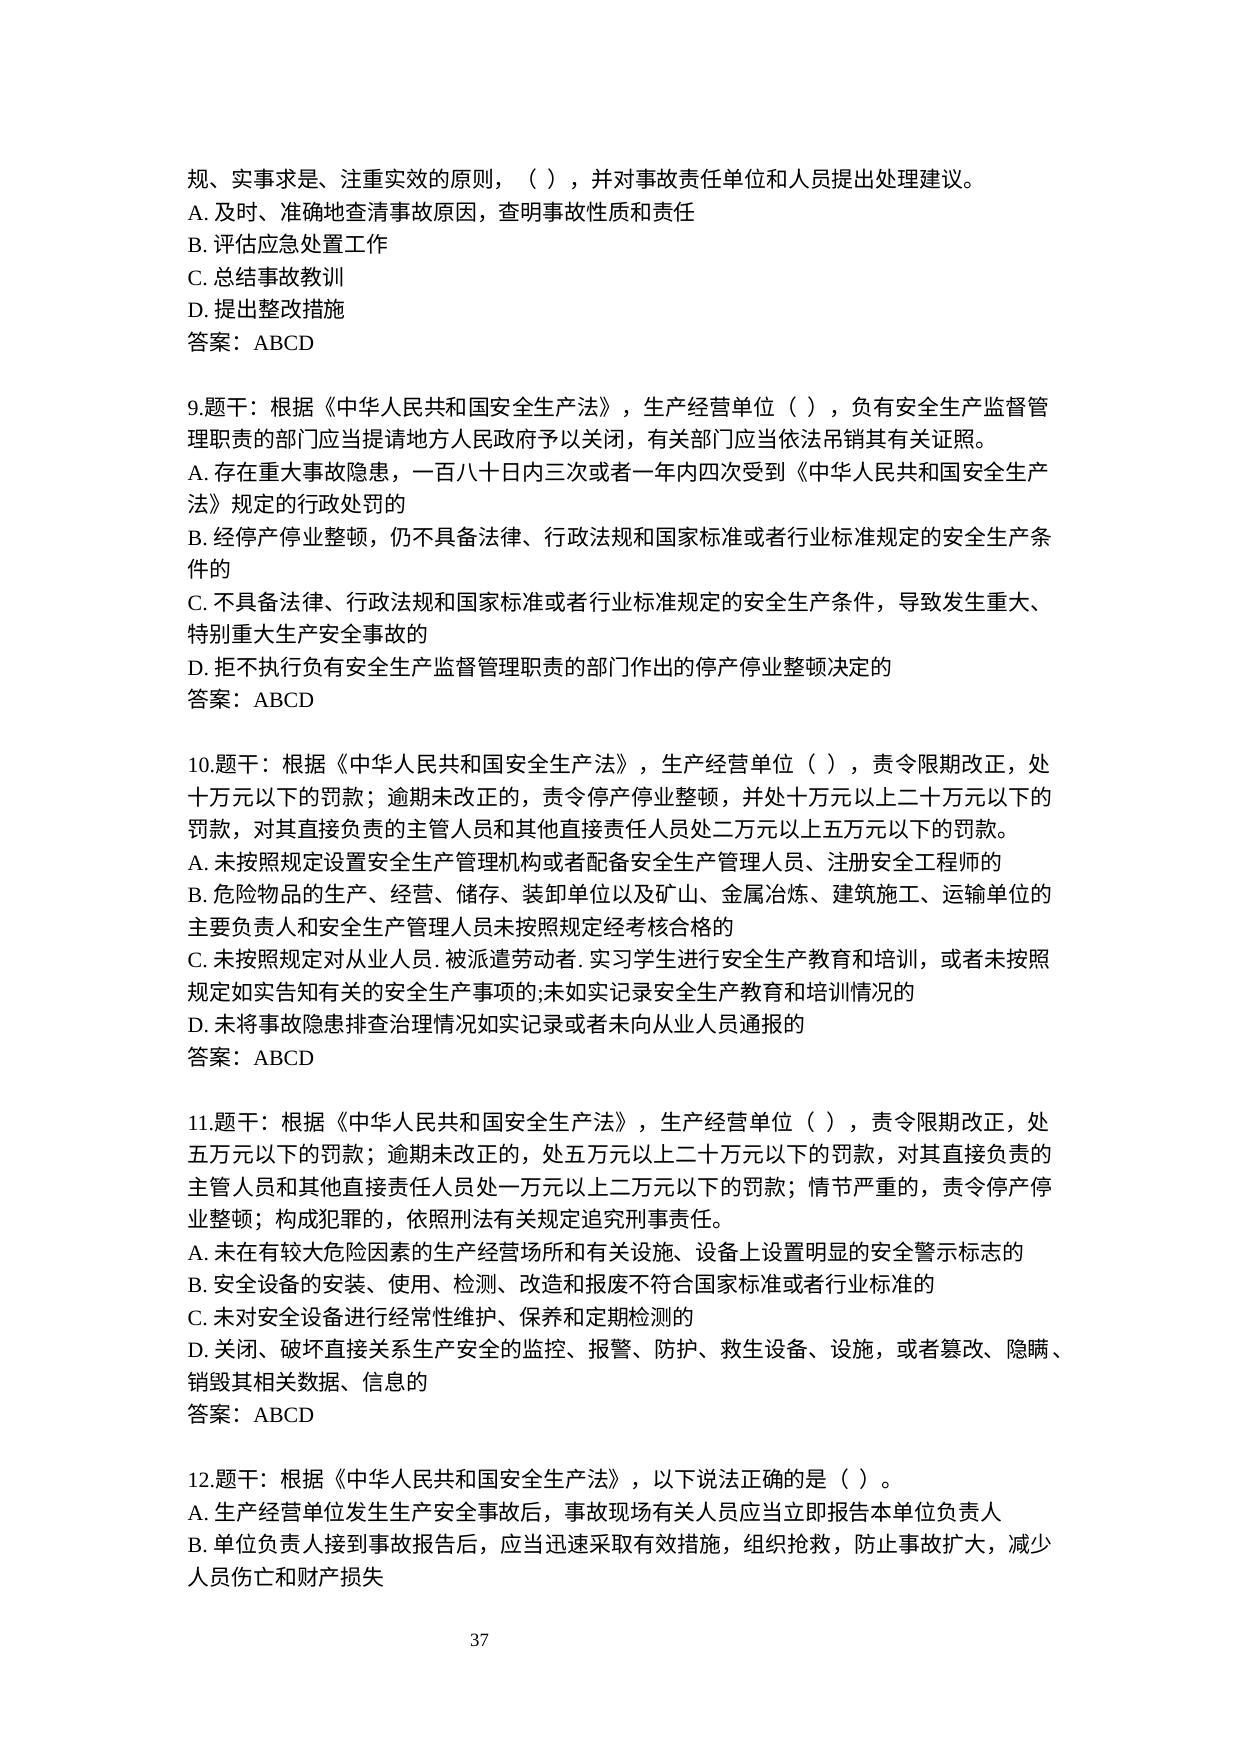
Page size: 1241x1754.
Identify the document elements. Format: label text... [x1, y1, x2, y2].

text C. 未按照规定对从业人员. 被派遣劳动者. 实习学生进行安全生产教育和培训，或者未按照规定如实告知有关的安全生产事项的;未如实记录安全生产教育和培训情况的 [187, 942, 1053, 1007]
text C. 不具备法律、行政法规和国家标准或者行业标准规定的安全生产条件，导致发生重大、特别重大生产安全事故的 [187, 584, 1053, 649]
text D. 未将事故隐患排查治理情况如实记录或者未向从业人员通报的 [187, 1007, 1053, 1039]
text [187, 162, 1053, 194]
text D. 关闭、破坏直接关系生产安全的监控、报警、防护、救生设备、设施，或者篡改、隐瞒、销毁其相关数据、信息的 [187, 1332, 1053, 1397]
text B. 评估应急处置工作 [187, 227, 1053, 259]
text B. 单位负责人接到事故报告后，应当迅速采取有效措施，组织抢救，防止事故扩大，减少人员伤亡和财产损失 [187, 1527, 1053, 1592]
text D. 拒不执行负有安全生产监督管理职责的部门作出的停产停业整顿决定的 [187, 649, 1053, 682]
text 9.题干：根据《中华人民共和国安全生产法》，生产经营单位（ ），负有安全生产监督管理职责的部门应当提请地方人民政府予以关闭，有关部门应当依法吊销其有关证照。 [187, 389, 1053, 454]
text C. 未对安全设备进行经常性维护、保养和定期检测的 [187, 1299, 1053, 1332]
text 12.题干：根据《中华人民共和国安全生产法》，以下说法正确的是（ ）。 [187, 1462, 1053, 1494]
text 答案：ABCD [187, 682, 1053, 714]
text D. 提出整改措施 [187, 292, 1053, 324]
text 答案：ABCD [187, 1039, 1053, 1072]
text A. 生产经营单位发生生产安全事故后，事故现场有关人员应当立即报告本单位负责人 [187, 1494, 1053, 1527]
text 10.题干：根据《中华人民共和国安全生产法》，生产经营单位（ ），责令限期改正，处十万元以下的罚款；逾期未改正的，责令停产停业整顿，并处十万元以上二十万元以下的罚款，对其直接负责的主管人员和其他直接责任人员处二万元以上五万元以下的罚款。 [187, 747, 1053, 844]
text A. 未按照规定设置安全生产管理机构或者配备安全生产管理人员、注册安全工程师的 [187, 844, 1053, 877]
text B. 危险物品的生产、经营、储存、装卸单位以及矿山、金属冶炼、建筑施工、运输单位的主要负责人和安全生产管理人员未按照规定经考核合格的 [187, 877, 1053, 942]
text B. 安全设备的安装、使用、检测、改造和报废不符合国家标准或者行业标准的 [187, 1267, 1053, 1299]
text 答案：ABCD [187, 324, 1053, 357]
text 答案：ABCD [187, 1397, 1053, 1429]
text C. 总结事故教训 [187, 259, 1053, 292]
text A. 未在有较大危险因素的生产经营场所和有关设施、设备上设置明显的安全警示标志的 [187, 1234, 1053, 1267]
text A. 及时、准确地查清事故原因，查明事故性质和责任 [187, 194, 1053, 227]
text B. 经停产停业整顿，仍不具备法律、行政法规和国家标准或者行业标准规定的安全生产条件的 [187, 519, 1053, 584]
text A. 存在重大事故隐患，一百八十日内三次或者一年内四次受到《中华人民共和国安全生产法》规定的行政处罚的 [187, 454, 1053, 519]
text 11.题干：根据《中华人民共和国安全生产法》，生产经营单位（ ），责令限期改正，处五万元以下的罚款；逾期未改正的，处五万元以上二十万元以下的罚款，对其直接负责的主管人员和其他直接责任人员处一万元以上二万元以下的罚款；情节严重的，责令停产停业整顿；构成犯罪的，依照刑法有关规定追究刑事责任。 [187, 1104, 1053, 1234]
